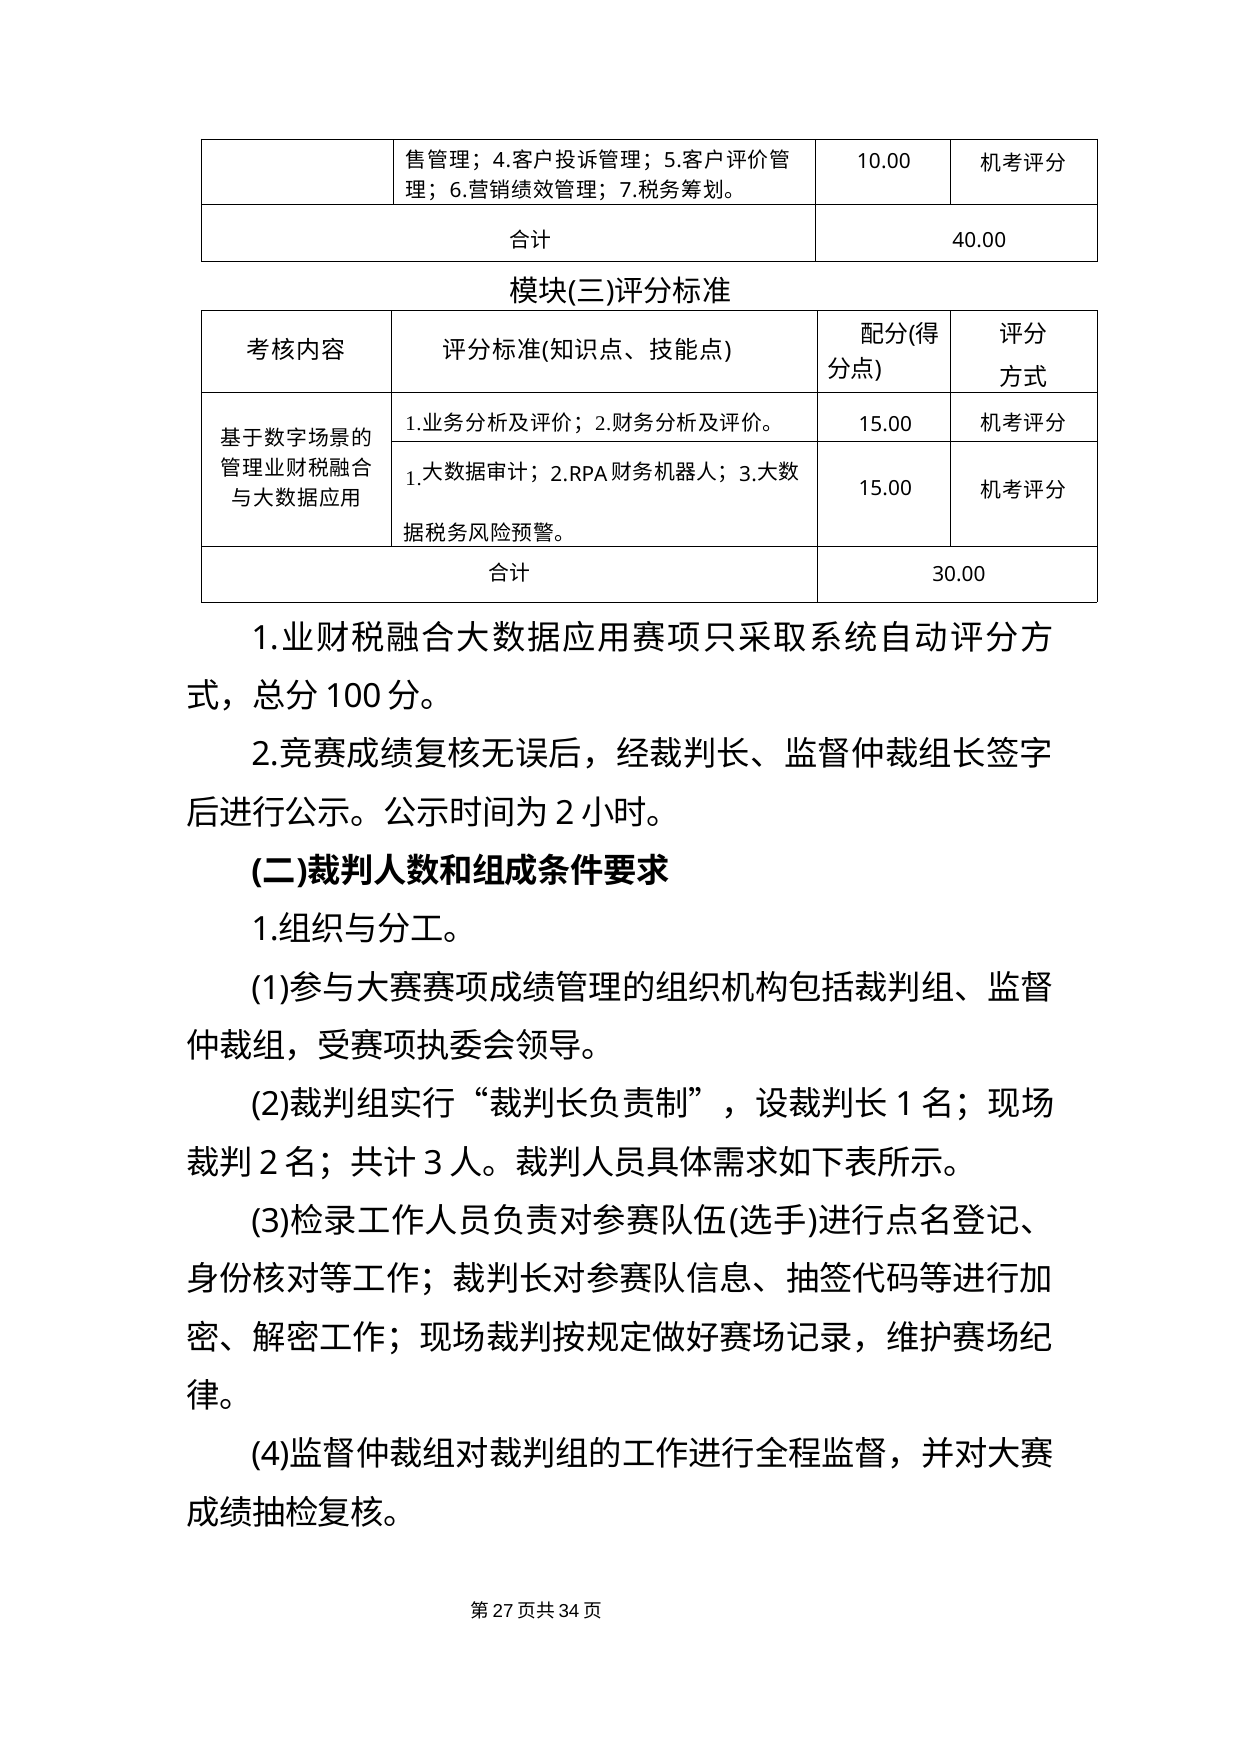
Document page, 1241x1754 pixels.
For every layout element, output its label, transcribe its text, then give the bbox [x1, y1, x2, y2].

table_cell 1.大数据审计；2.RPA财务机器人；3.大数 据税务风险预警。 [392, 442, 817, 546]
table_header 评分 方式 [951, 311, 1097, 392]
table_header 评分标准(知识点、技能点) [392, 311, 817, 392]
table_cell 基于数字场景的 管理业财税融合 与大数据应用 [202, 393, 391, 546]
table_header 配分(得分点) [818, 311, 950, 392]
table_cell 15.00 [818, 442, 950, 546]
table_cell 合计 [202, 547, 817, 602]
text (二)裁判人数和组成条件要求 [186, 836, 1054, 894]
table_cell 15.00 [818, 393, 950, 441]
table_cell 10.00 [816, 140, 950, 204]
table_cell 机考评分 [951, 442, 1097, 546]
text 模块(三)评分标准 [186, 268, 1054, 310]
table_cell 1.业务分析及评价；2.财务分析及评价。 [392, 393, 817, 441]
text (1)参与大赛赛项成绩管理的组织机构包括裁判组、监督仲裁组，受赛项执委会领导。 [186, 952, 1054, 1069]
table_header 考核内容 [202, 311, 391, 392]
text (2)裁判组实行“裁判长负责制”，设裁判长1名；现场裁判2名；共计3人。裁判人员具体需求如下表所示。 [186, 1069, 1054, 1186]
table_cell 40.00 [816, 205, 1097, 261]
text (4)监督仲裁组对裁判组的工作进行全程监督，并对大赛成绩抽检复核。 [186, 1419, 1054, 1536]
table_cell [394, 140, 815, 204]
table_cell 合计 [202, 205, 815, 261]
table_cell 30.00 [818, 547, 1097, 602]
table_cell 机考评分 [951, 393, 1097, 441]
table_cell 机考评分 [951, 140, 1097, 204]
text 1.业财税融合大数据应用赛项只采取系统自动评分方式，总分100分。 [186, 602, 1054, 719]
text 1.组织与分工。 [186, 894, 1054, 952]
text (3)检录工作人员负责对参赛队伍(选手)进行点名登记、身份核对等工作；裁判长对参赛队信息、抽签代码等进行加密、解密工作；现场裁判按规定做好赛场记录，维护赛场纪律。 [186, 1186, 1054, 1419]
text 2.竞赛成绩复核无误后，经裁判长、监督仲裁组长签字后进行公示。公示时间为2小时。 [186, 719, 1054, 836]
